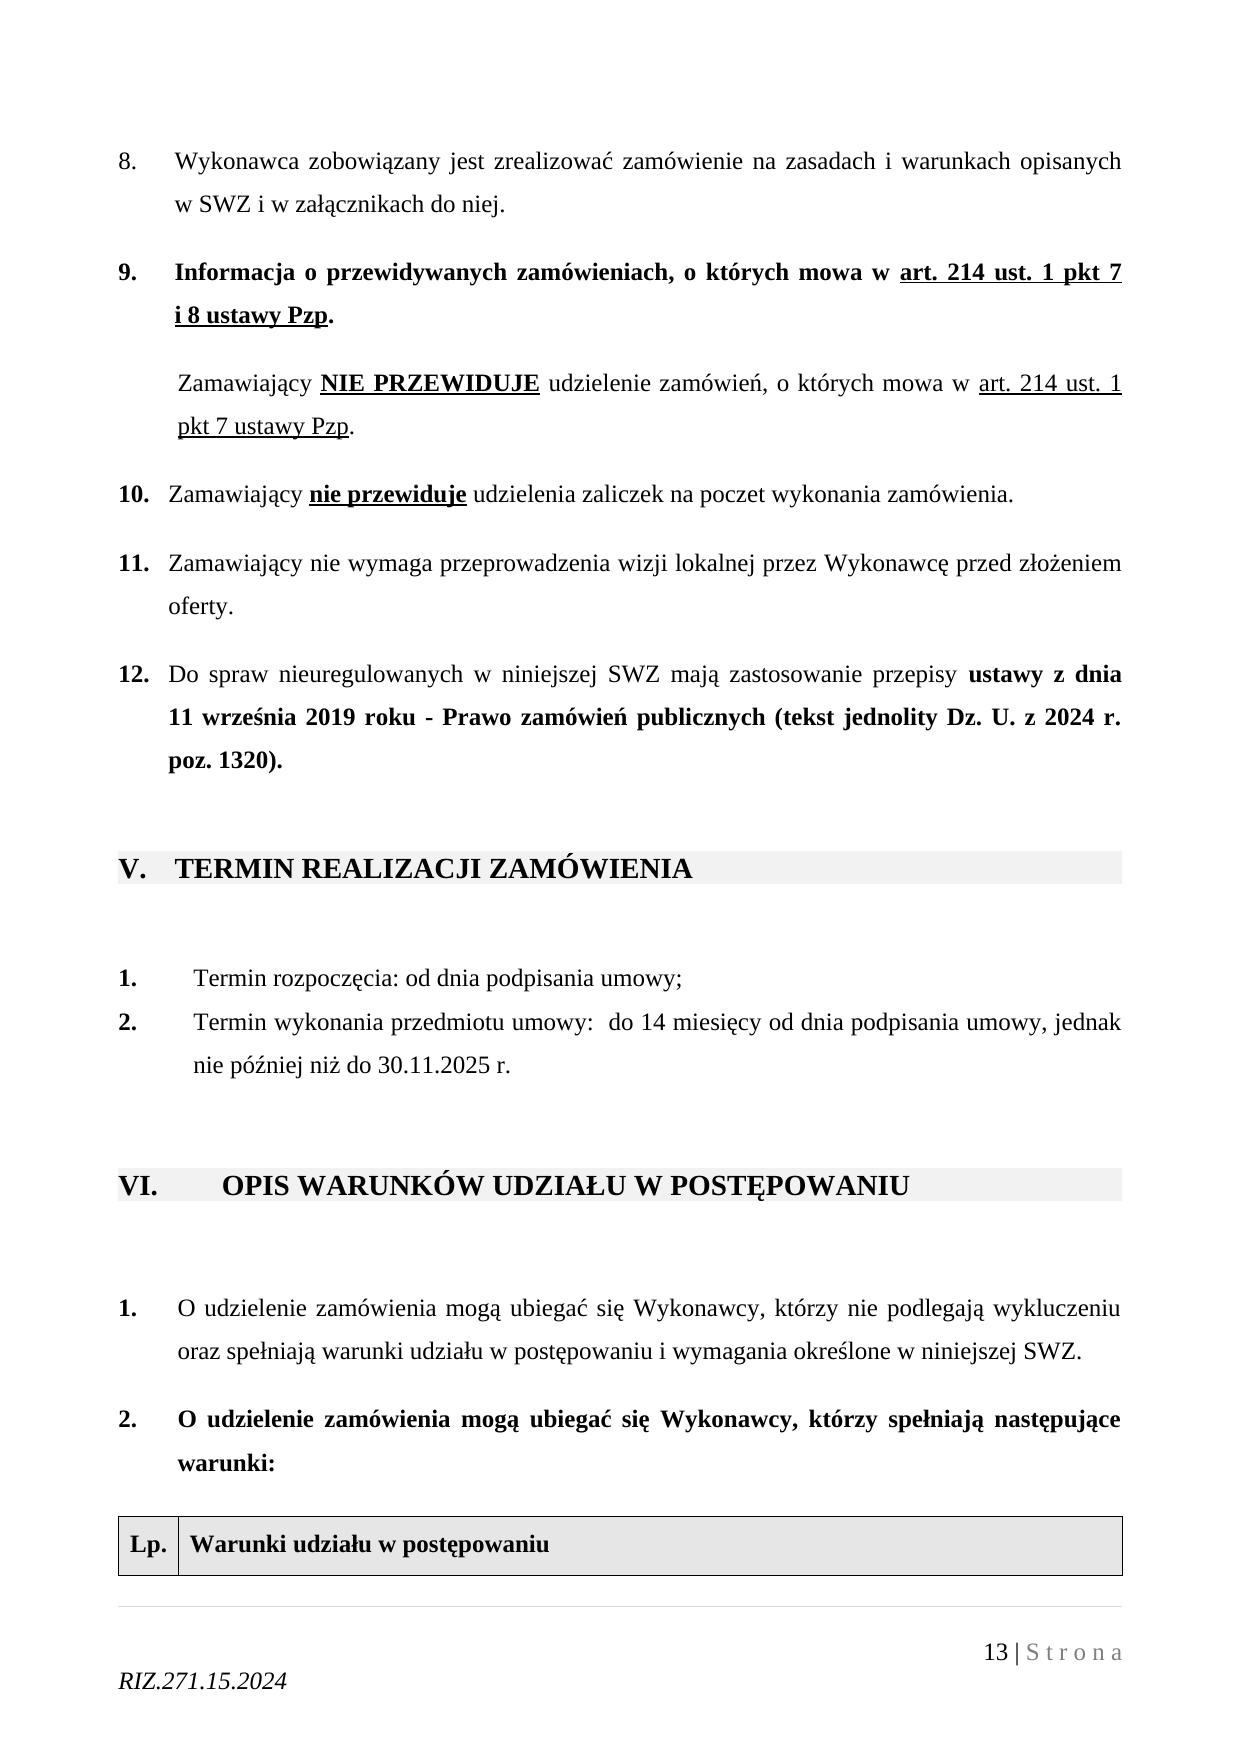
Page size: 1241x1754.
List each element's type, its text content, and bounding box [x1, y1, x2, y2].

list Termin rozpoczęcia: od dnia podpisania umowy; [118, 963, 1122, 992]
list O udzielenie zamówienia mogą ubiegać się Wykonawcy, którzy nie podlegają wykluczeniu oraz spełniają warunki udziału w postępowaniu i wymagania określone w niniejszej SWZ. [118, 1293, 1122, 1365]
list Informacja o przewidywanych zamówieniach, o których mowa w art. 214 ust. 1 pkt 7 i 8 ustawy Pzp. [118, 257, 1122, 329]
table_header Lp. [119, 1517, 178, 1575]
list Do spraw nieuregulowanych w niniejszej SWZ mają zastosowanie przepisy ustawy z dnia 11 września 2019 roku - Prawo zamówień publicznych (tekst jednolity Dz. U. z 2024 r. poz. 1320). [118, 659, 1122, 774]
list Termin wykonania przedmiotu umowy: do 14 miesięcy od dnia podpisania umowy, jednak nie później niż do 30.11.2025 r. [118, 1007, 1122, 1078]
list Zamawiający nie przewiduje udzielenia zaliczek na poczet wykonania zamówienia. [118, 479, 1122, 508]
list O udzielenie zamówienia mogą ubiegać się Wykonawcy, którzy spełniają następujące warunki: [118, 1404, 1122, 1476]
list Zamawiający nie wymaga przeprowadzenia wizji lokalnej przez Wykonawcę przed złożeniem oferty. [118, 548, 1122, 619]
list Wykonawca zobowiązany jest zrealizować zamówienie na zasadach i warunkach opisanych w SWZ i w załącznikach do niej. [118, 146, 1122, 218]
table_header Warunki udziału w postępowaniu [179, 1517, 1122, 1575]
list OPIS WARUNKÓW UDZIAŁU W POSTĘPOWANIU [118, 1168, 1122, 1201]
subtitle TERMIN REALIZACJI ZAMÓWIENIA [118, 851, 1122, 884]
list Zamawiający NIE PRZEWIDUJE udzielenie zamówień, o których mowa w art. 214 ust. 1 pkt 7 ustawy Pzp. [177, 368, 1122, 440]
